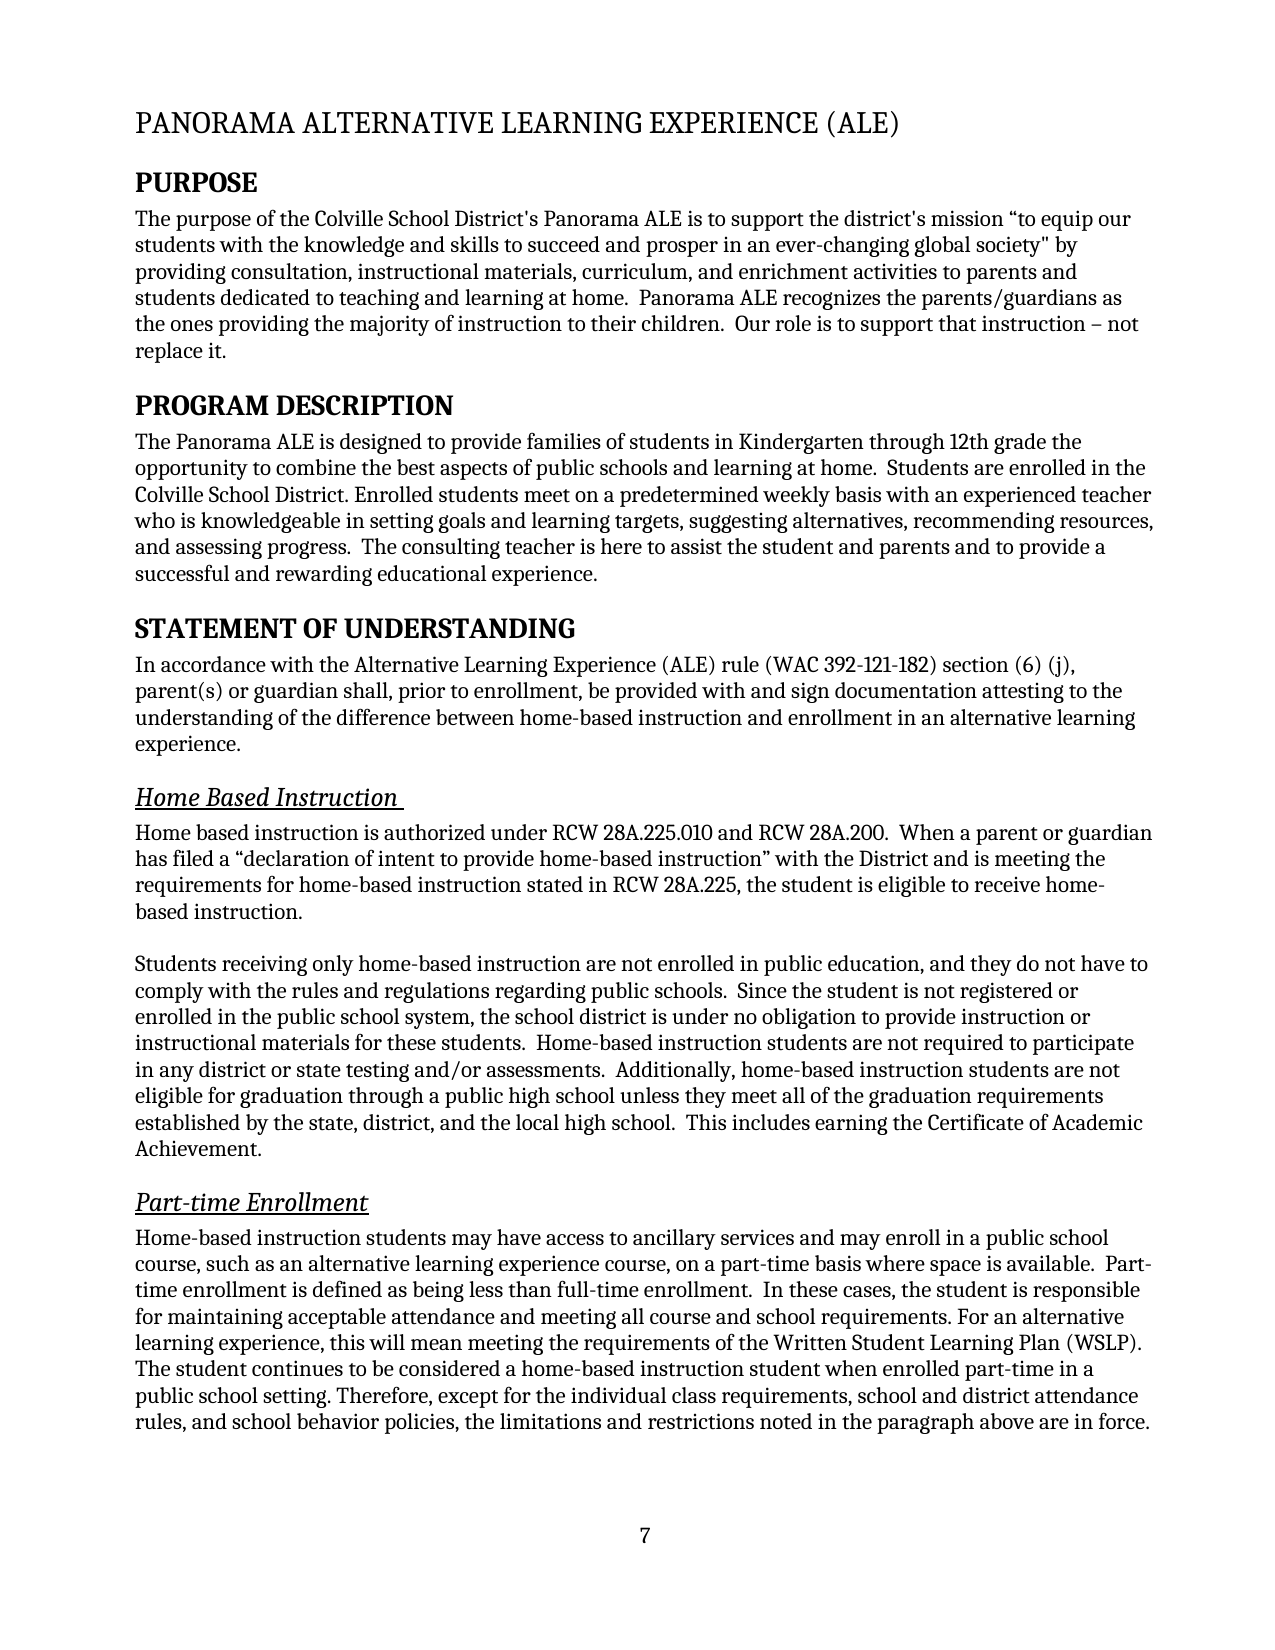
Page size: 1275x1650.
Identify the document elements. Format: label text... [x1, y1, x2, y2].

text Home-based instruction students may have access to ancillary services and may enroll in a public school course, such as an alternative learning experience course, on a part-time basis where space is available. Part-time enrollment is defined as being less than full-time enrollment. In these cases, the student is responsible for maintaining acceptable attendance and meeting all course and school requirements. For an alternative learning experience, this will mean meeting the requirements of the Written Student Learning Plan (WSLP). The student continues to be considered a home-based instruction student when enrolled part-time in a public school setting. Therefore, except for the individual class requirements, school and district attendance rules, and school behavior policies, the limitations and restrictions noted in the paragraph above are in force. [135, 1224, 1155, 1435]
text In accordance with the Alternative Learning Experience (ALE) rule (WAC 392-121-182) section (6) (j), parent(s) or guardian shall, prior to enrollment, be provided with and sign documentation attesting to the understanding of the difference between home-based instruction and enrollment in an alternative learning experience. [135, 652, 1155, 757]
subtitle Part-time Enrollment [135, 1187, 1155, 1218]
text The Panorama ALE is designed to provide families of students in Kindergarten through 12th grade the opportunity to combine the best aspects of public schools and learning at home. Students are enrolled in the Colville School District. Enrolled students meet on a predetermined weekly basis with an experienced teacher who is knowledgeable in setting goals and learning targets, suggesting alternatives, recommending resources, and assessing progress. The consulting teacher is here to assist the student and parents and to provide a successful and rewarding educational experience. [135, 429, 1155, 587]
text Home based instruction is authorized under RCW 28A.225.010 and RCW 28A.200. When a parent or guardian has filed a “declaration of intent to provide home-based instruction” with the District and is meeting the requirements for home-based instruction stated in RCW 28A.225, the student is eligible to receive home-based instruction. [135, 819, 1155, 925]
subtitle Home Based Instruction [135, 782, 1155, 813]
subtitle PURPOSE [135, 166, 1155, 199]
subtitle STATEMENT OF UNDERSTANDING [135, 612, 1155, 645]
text Students receiving only home-based instruction are not enrolled in public education, and they do not have to comply with the rules and regulations regarding public schools. Since the student is not registered or enrolled in the public school system, the school district is under no obligation to provide instruction or instructional materials for these students. Home-based instruction students are not required to participate in any district or state testing and/or assessments. Additionally, home-based instruction students are not eligible for graduation through a public high school unless they meet all of the graduation requirements established by the state, district, and the local high school. This includes earning the Certificate of Academic Achievement. [135, 951, 1155, 1162]
text The purpose of the Colville School District's Panorama ALE is to support the district's mission “to equip our students with the knowledge and skills to succeed and prosper in an ever-changing global society" by providing consultation, instructional materials, curriculum, and enrichment activities to parents and students dedicated to teaching and learning at home. Panorama ALE recognizes the parents/guardians as the ones providing the majority of instruction to their children. Our role is to support that instruction – not replace it. [135, 206, 1155, 364]
subtitle PROGRAM DESCRIPTION [135, 389, 1155, 422]
subtitle PANORAMA ALTERNATIVE LEARNING EXPERIENCE (ALE) [135, 105, 1155, 141]
